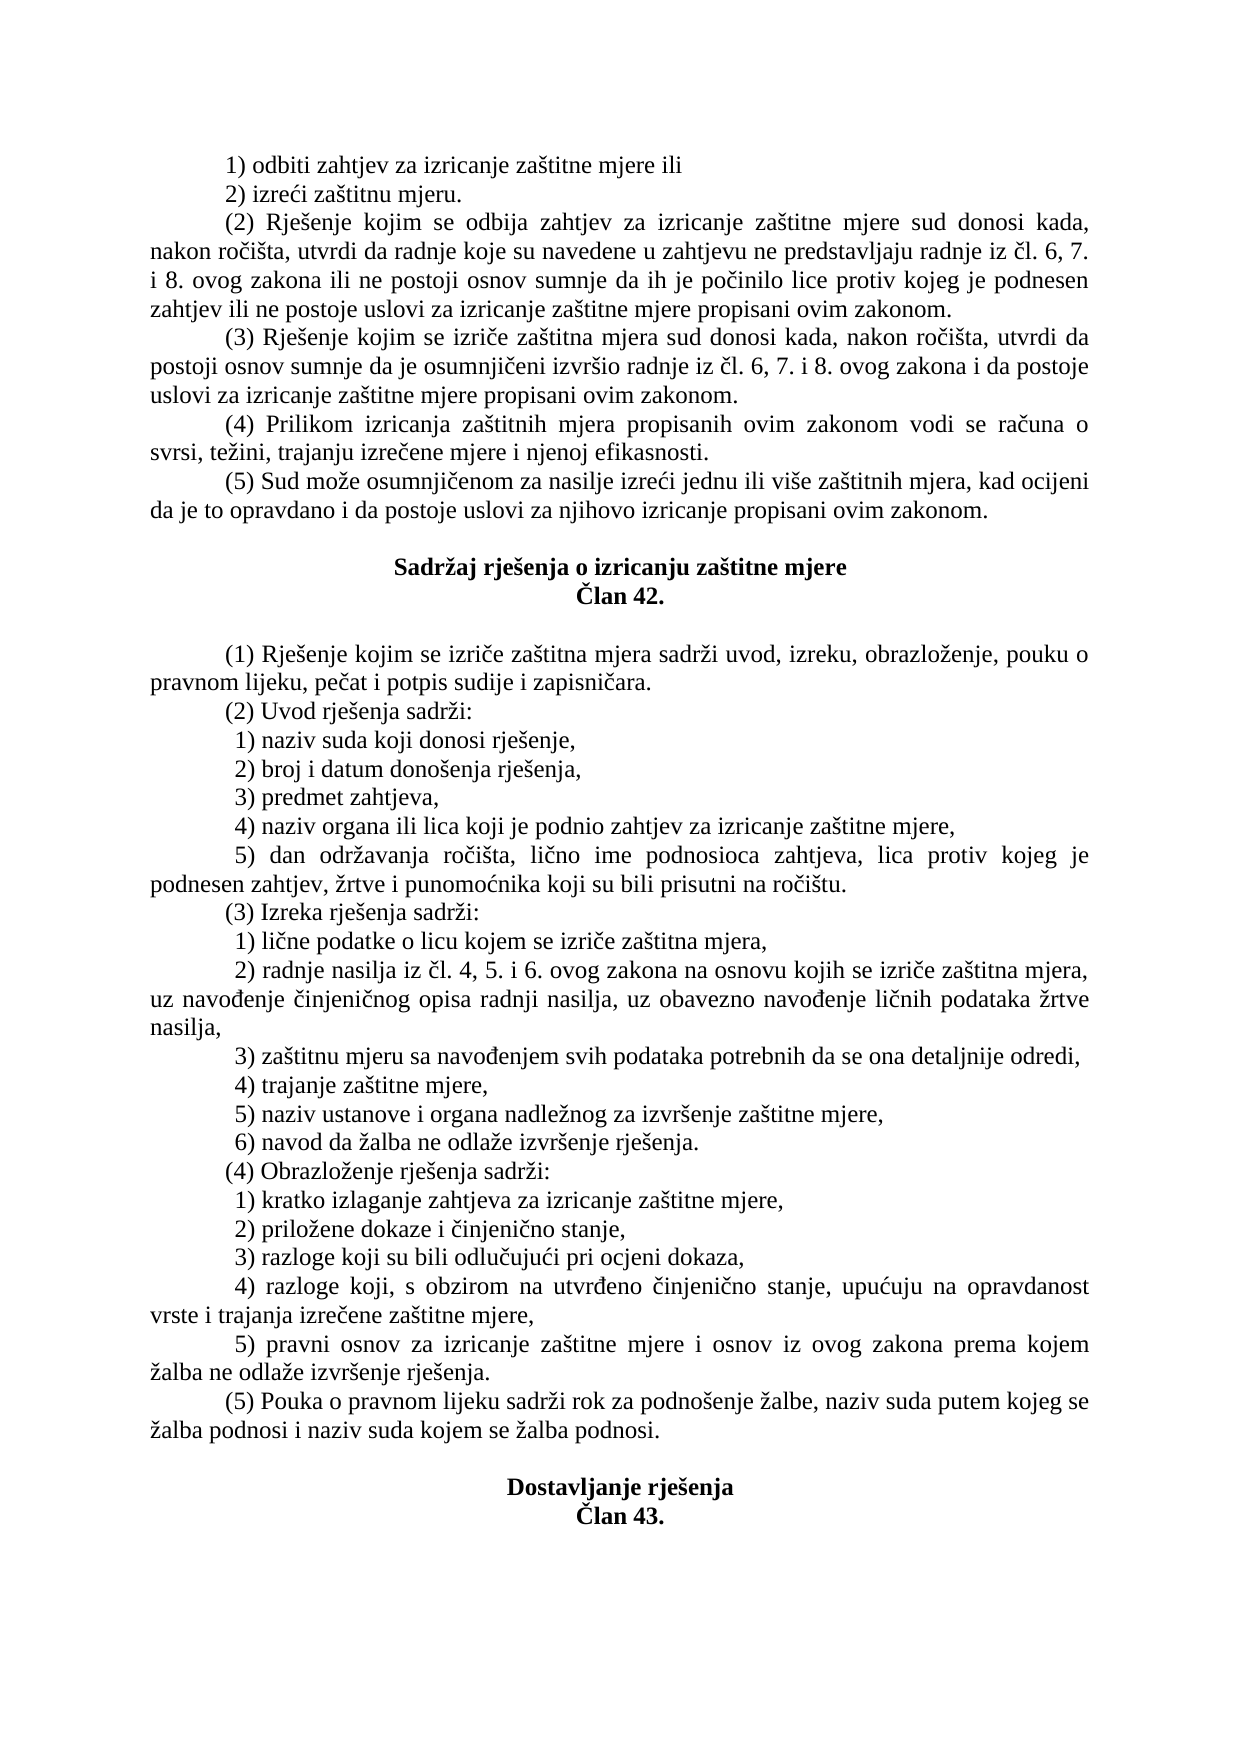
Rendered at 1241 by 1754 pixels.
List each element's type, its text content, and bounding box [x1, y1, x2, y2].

text 1) lične podatke o licu kojem se izriče zaštitna mjera, [150, 926, 1090, 955]
text (5) Pouka o pravnom lijeku sadrži rok za podnošenje žalbe, naziv suda putem kojeg se žalba podnosi i naziv suda kojem se žalba podnosi. [150, 1386, 1090, 1444]
text 1) kratko izlaganje zahtjeva za izricanje zaštitne mjere, [150, 1185, 1090, 1214]
text 1) odbiti zahtjev za izricanje zaštitne mjere ili [150, 150, 1090, 179]
text 5) dan održavanja ročišta, lično ime podnosioca zahtjeva, lica protiv kojeg je podnesen zahtjev, žrtve i punomoćnika koji su bili prisutni na ročištu. [150, 840, 1090, 897]
text 3) zaštitnu mjeru sa navođenjem svih podataka potrebnih da se ona detaljnije odredi, [150, 1041, 1090, 1070]
text (4) Prilikom izricanja zaštitnih mjera propisanih ovim zakonom vodi se računa o svrsi, težini, trajanju izrečene mjere i njenoj efikasnosti. [150, 409, 1090, 466]
text (2) Rješenje kojim se odbija zahtjev za izricanje zaštitne mjere sud donosi kada, nakon ročišta, utvrdi da radnje koje su navedene u zahtjevu ne predstavljaju radnje iz čl. 6, 7. i 8. ovog zakona ili ne postoji osnov sumnje da ih je počinilo lice protiv kojeg je podnesen zahtjev ili ne postoje uslovi za izricanje zaštitne mjere propisani ovim zakonom. [150, 207, 1090, 322]
text 6) navod da žalba ne odlaže izvršenje rješenja. [150, 1127, 1090, 1156]
text Dostavljanje rješenja [150, 1472, 1090, 1501]
text 2) priložene dokaze i činjenično stanje, [150, 1214, 1090, 1242]
text Sadržaj rješenja o izricanju zaštitne mjere [150, 552, 1090, 581]
text 2) broj i datum donošenja rješenja, [150, 754, 1090, 782]
text 2) izreći zaštitnu mjeru. [150, 179, 1090, 207]
text (3) Rješenje kojim se izriče zaštitna mjera sud donosi kada, nakon ročišta, utvrdi da postoji osnov sumnje da je osumnjičeni izvršio radnje iz čl. 6, 7. i 8. ovog zakona i da postoje uslovi za izricanje zaštitne mjere propisani ovim zakonom. [150, 322, 1090, 409]
text (3) Izreka rješenja sadrži: [150, 897, 1090, 926]
text (1) Rješenje kojim se izriče zaštitna mjera sadrži uvod, izreku, obrazloženje, pouku o pravnom lijeku, pečat i potpis sudije i zapisničara. [150, 639, 1090, 696]
text Član 42. [150, 581, 1090, 610]
text 4) razloge koji, s obzirom na utvrđeno činjenično stanje, upućuju na opravdanost vrste i trajanja izrečene zaštitne mjere, [150, 1271, 1090, 1329]
text (2) Uvod rješenja sadrži: [150, 696, 1090, 725]
text 5) pravni osnov za izricanje zaštitne mjere i osnov iz ovog zakona prema kojem žalba ne odlaže izvršenje rješenja. [150, 1329, 1090, 1386]
text (4) Obrazloženje rješenja sadrži: [150, 1156, 1090, 1185]
text 3) razloge koji su bili odlučujući pri ocjeni dokaza, [150, 1242, 1090, 1271]
text 4) naziv organa ili lica koji je podnio zahtjev za izricanje zaštitne mjere, [150, 811, 1090, 840]
text 3) predmet zahtjeva, [150, 782, 1090, 811]
text 2) radnje nasilja iz čl. 4, 5. i 6. ovog zakona na osnovu kojih se izriče zaštitna mjera, uz navođenje činjeničnog opisa radnji nasilja, uz obavezno navođenje ličnih podataka žrtve nasilja, [150, 955, 1090, 1041]
text 1) naziv suda koji donosi rješenje, [150, 725, 1090, 754]
text (5) Sud može osumnjičenom za nasilje izreći jednu ili više zaštitnih mjera, kad ocijeni da je to opravdano i da postoje uslovi za njihovo izricanje propisani ovim zakonom. [150, 466, 1090, 524]
text 5) naziv ustanove i organa nadležnog za izvršenje zaštitne mjere, [150, 1099, 1090, 1127]
text Član 43. [150, 1501, 1090, 1530]
text 4) trajanje zaštitne mjere, [150, 1070, 1090, 1099]
